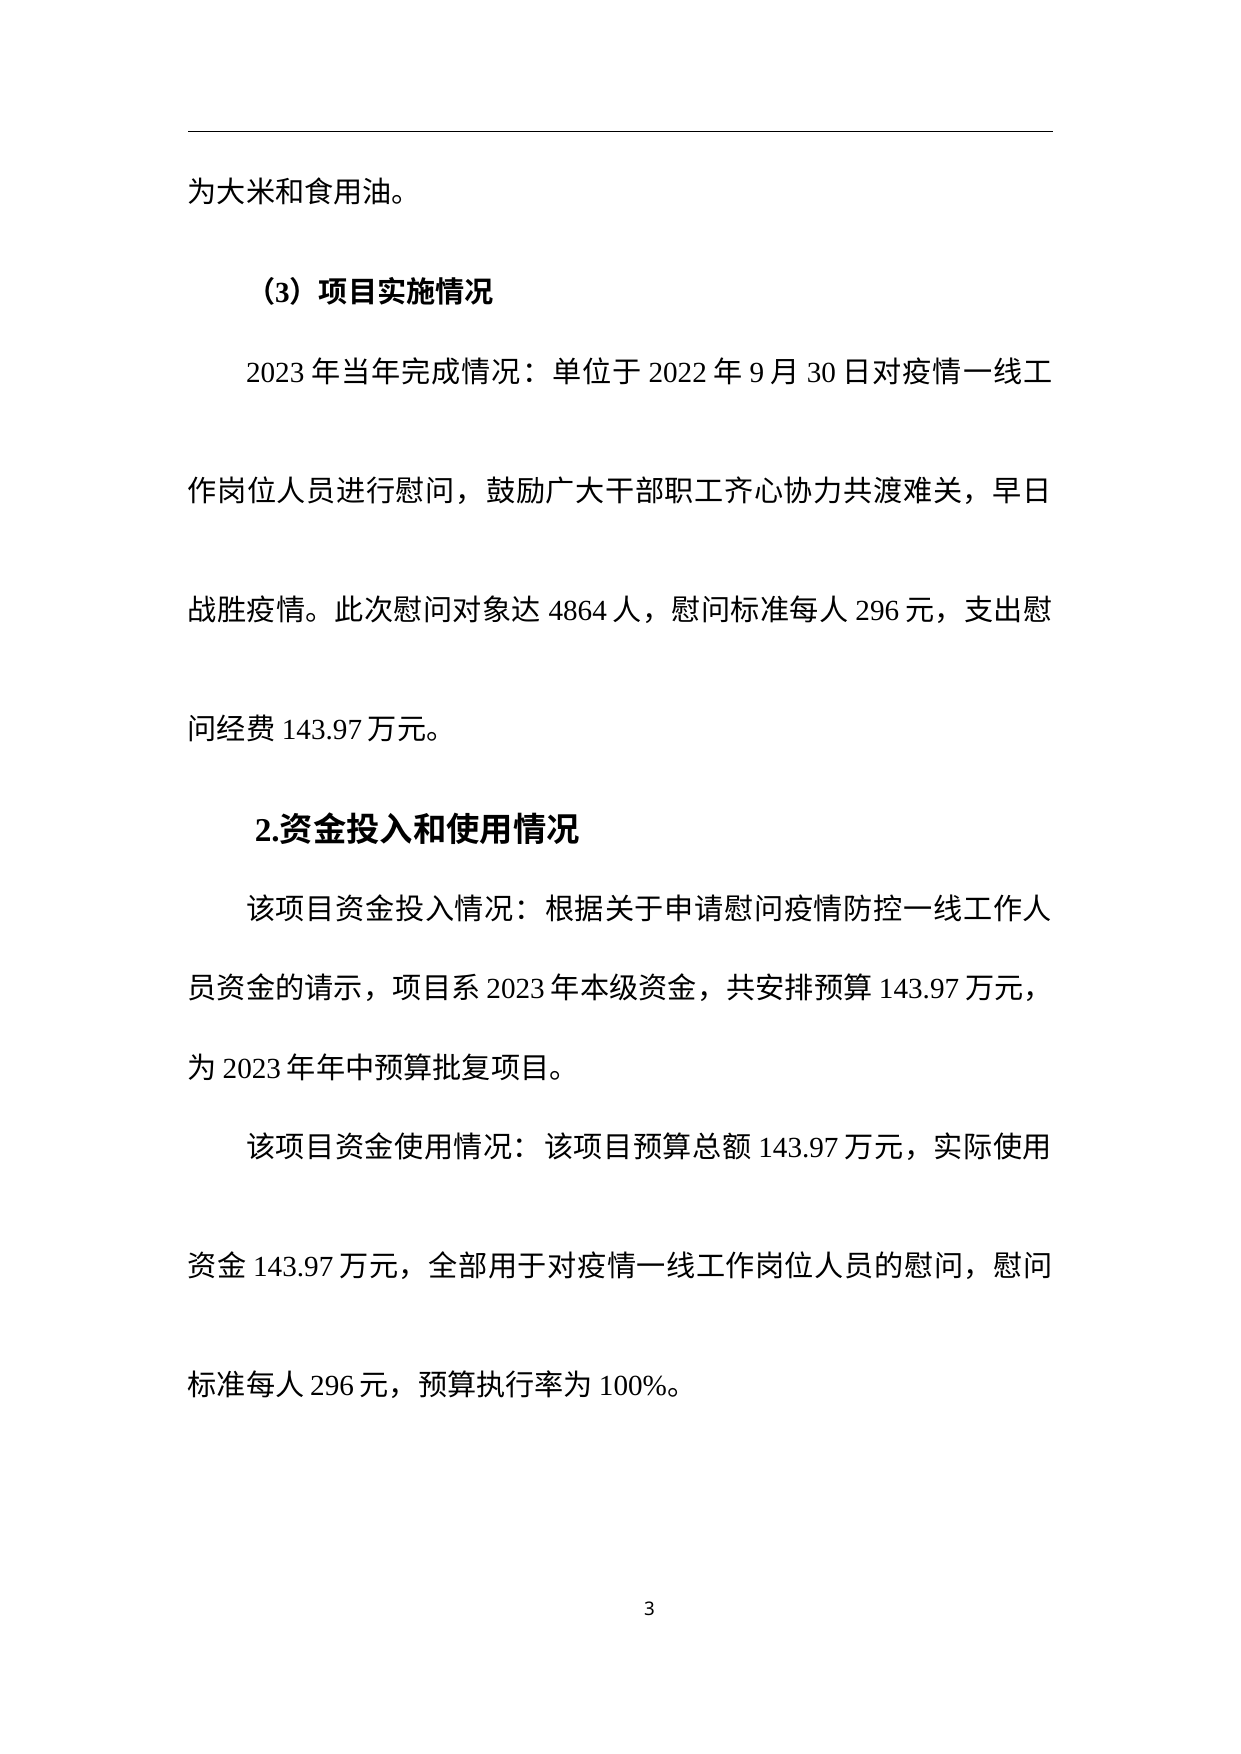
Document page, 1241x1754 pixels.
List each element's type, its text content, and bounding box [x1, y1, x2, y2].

text （3）项目实施情况 [187, 251, 1053, 330]
text 该项目资金投入情况：根据关于申请慰问疫情防控一线工作人员资金的请示，项目系2023年本级资金，共安排预算143.97万元，为2023年年中预算批复项目。 [187, 867, 1053, 1105]
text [187, 150, 1053, 229]
text 2023年当年完成情况：单位于2022年9月30日对疫情一线工作岗位人员进行慰问，鼓励广大干部职工齐心协力共渡难关，早日战胜疫情。此次慰问对象达4864人，慰问标准每人296元，支出慰问经费 143.97万元。 [187, 330, 1053, 766]
text 该项目资金使用情况：该项目预算总额143.97万元，实际使用资金143.97万元，全部用于对疫情一线工作岗位人员的慰问，慰问标准每人296元，预算执行率为100%。 [187, 1105, 1053, 1423]
subtitle 2.资金投入和使用情况 [187, 788, 1053, 867]
